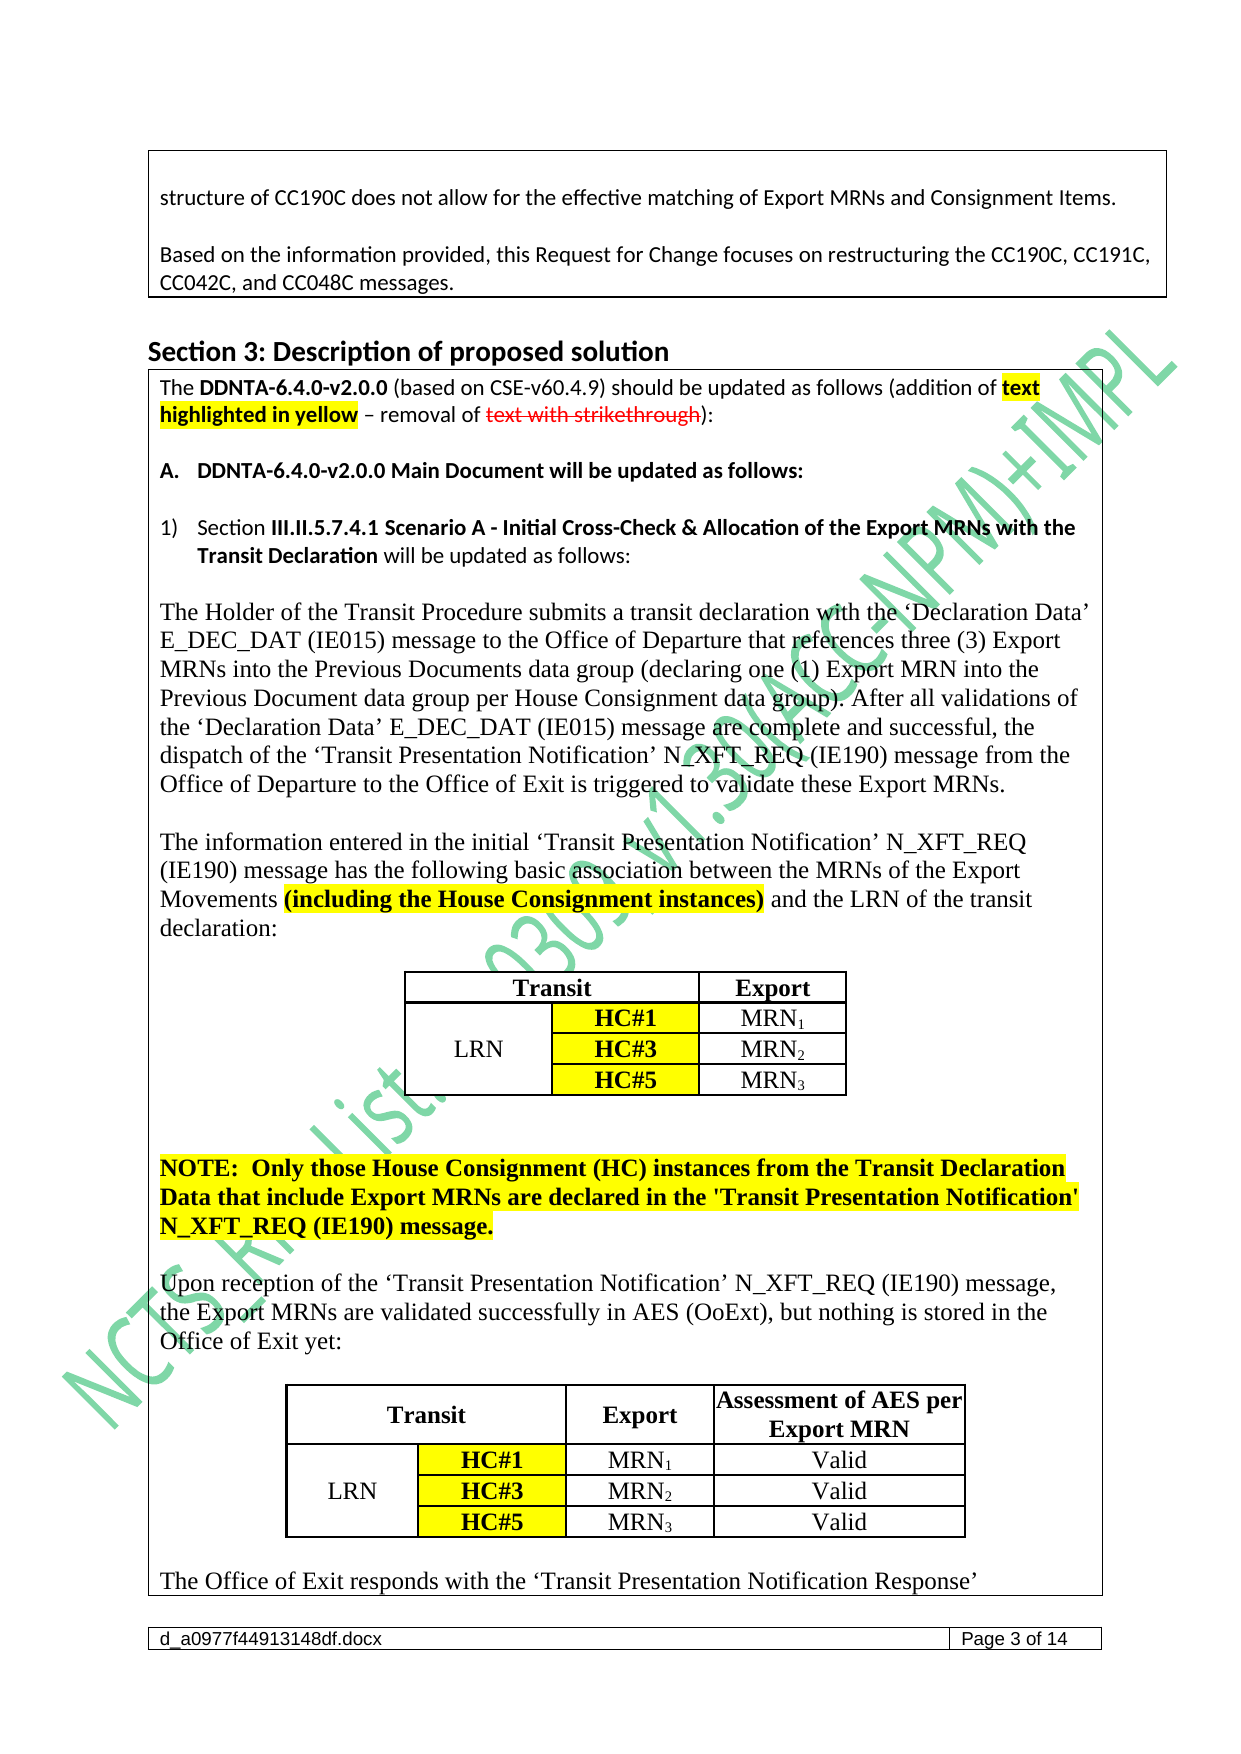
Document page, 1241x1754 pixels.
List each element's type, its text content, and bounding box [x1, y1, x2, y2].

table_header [149, 151, 1166, 296]
text Section 3: Description of proposed solution [148, 333, 1102, 369]
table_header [149, 370, 1102, 1595]
